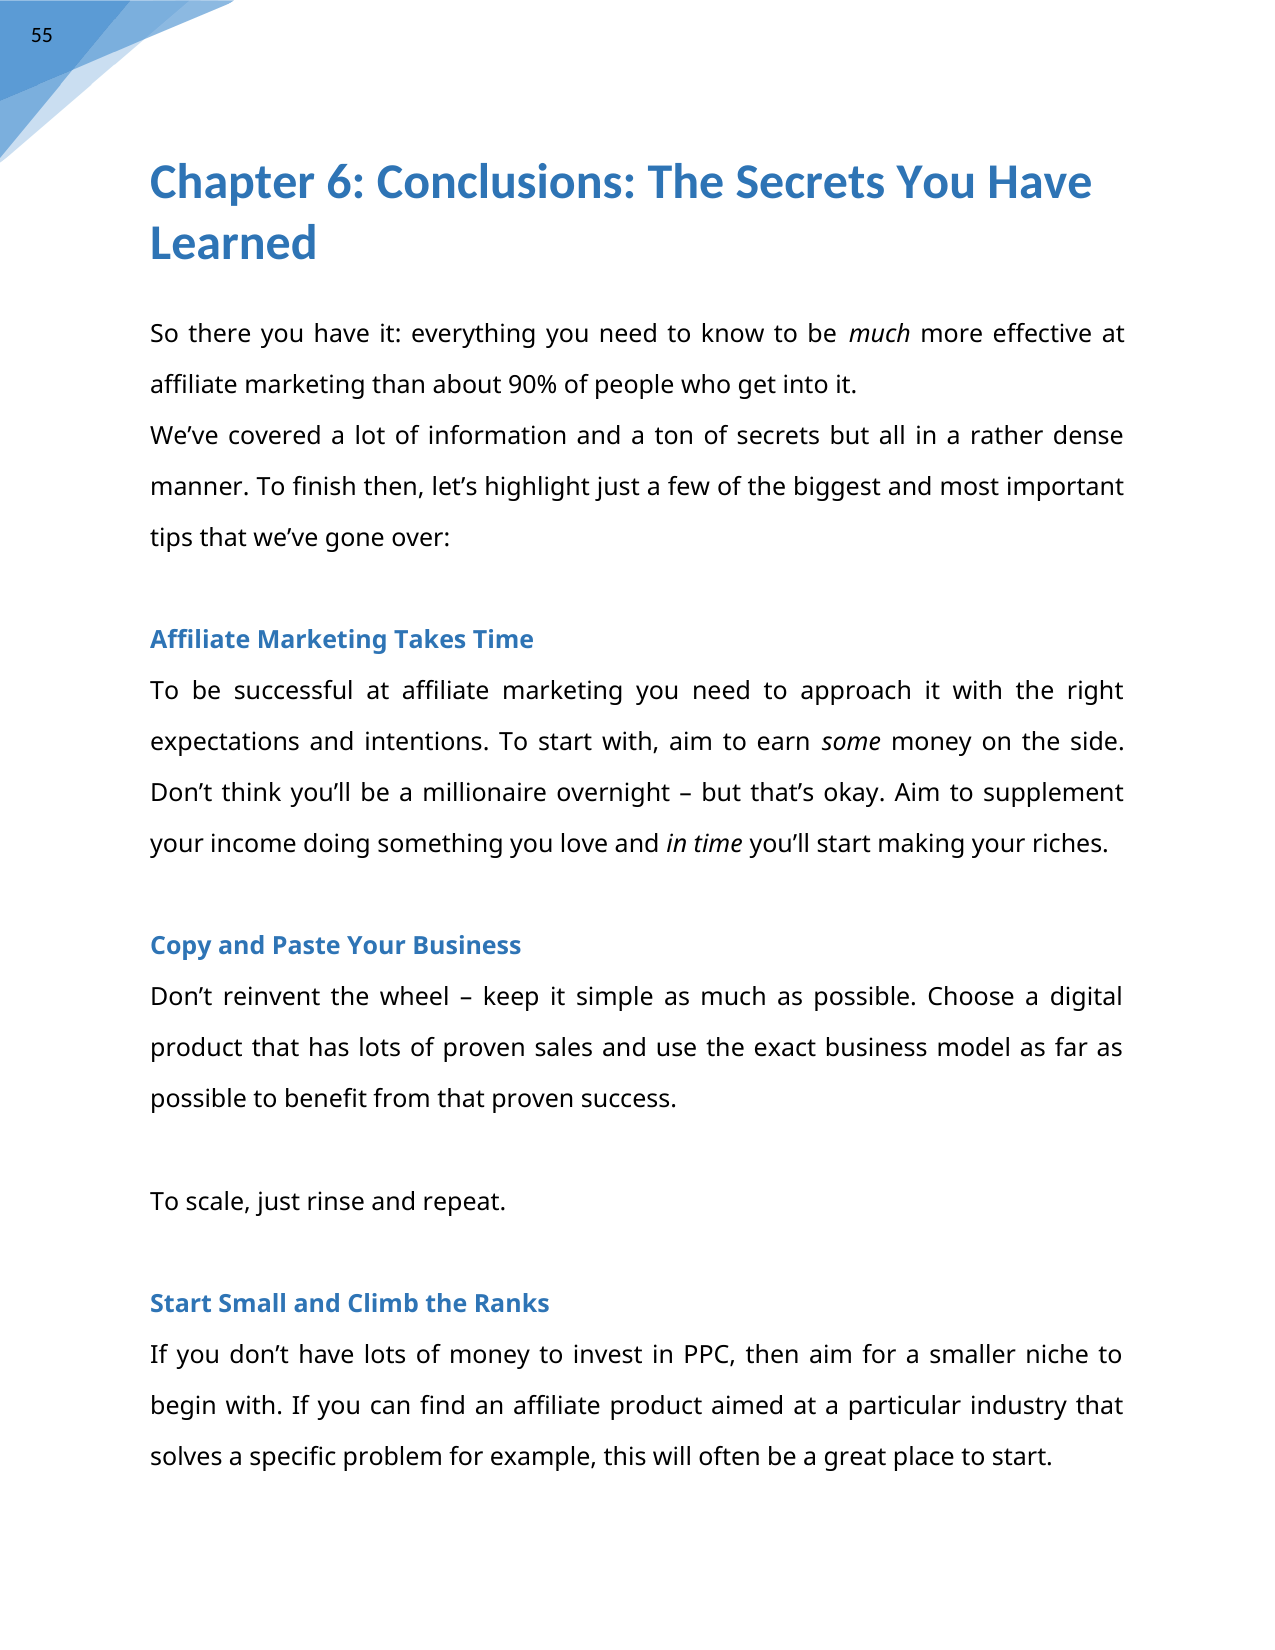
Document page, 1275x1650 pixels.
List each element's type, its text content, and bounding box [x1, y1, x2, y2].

text To scale, just rinse and repeat. [150, 1183, 1125, 1217]
text Don’t reinvent the wheel – keep it simple as much as possible. Choose a digital product that has lots of proven sales and use the exact business model as far as possible to benefit from that proven success. [150, 979, 1125, 1115]
text If you don’t have lots of money to invest in PPC, then aim for a smaller niche to begin with. If you can find an affiliate product aimed at a particular industry that solves a specific problem for example, this will often be a great place to start. [150, 1336, 1125, 1472]
subtitle Chapter 6: Conclusions: The Secrets You Have Learned [150, 150, 1125, 272]
text So there you have it: everything you need to know to be much more effective at affiliate marketing than about 90% of people who get into it. [150, 315, 1125, 401]
text Start Small and Climb the Ranks [150, 1285, 1125, 1319]
text To be successful at affiliate marketing you need to approach it with the right expectations and intentions. To start with, aim to earn some money on the side. Don’t think you’ll be a millionaire overnight – but that’s okay. Aim to supplement your income doing something you love and in time you’ll start making your riches. [150, 673, 1125, 860]
text Copy and Paste Your Business [150, 928, 1125, 962]
text Affiliate Marketing Takes Time [150, 622, 1125, 656]
text We’ve covered a lot of information and a ton of secrets but all in a rather dense manner. To finish then, let’s highlight just a few of the biggest and most important tips that we’ve gone over: [150, 417, 1125, 554]
picture [0, 0, 236, 169]
